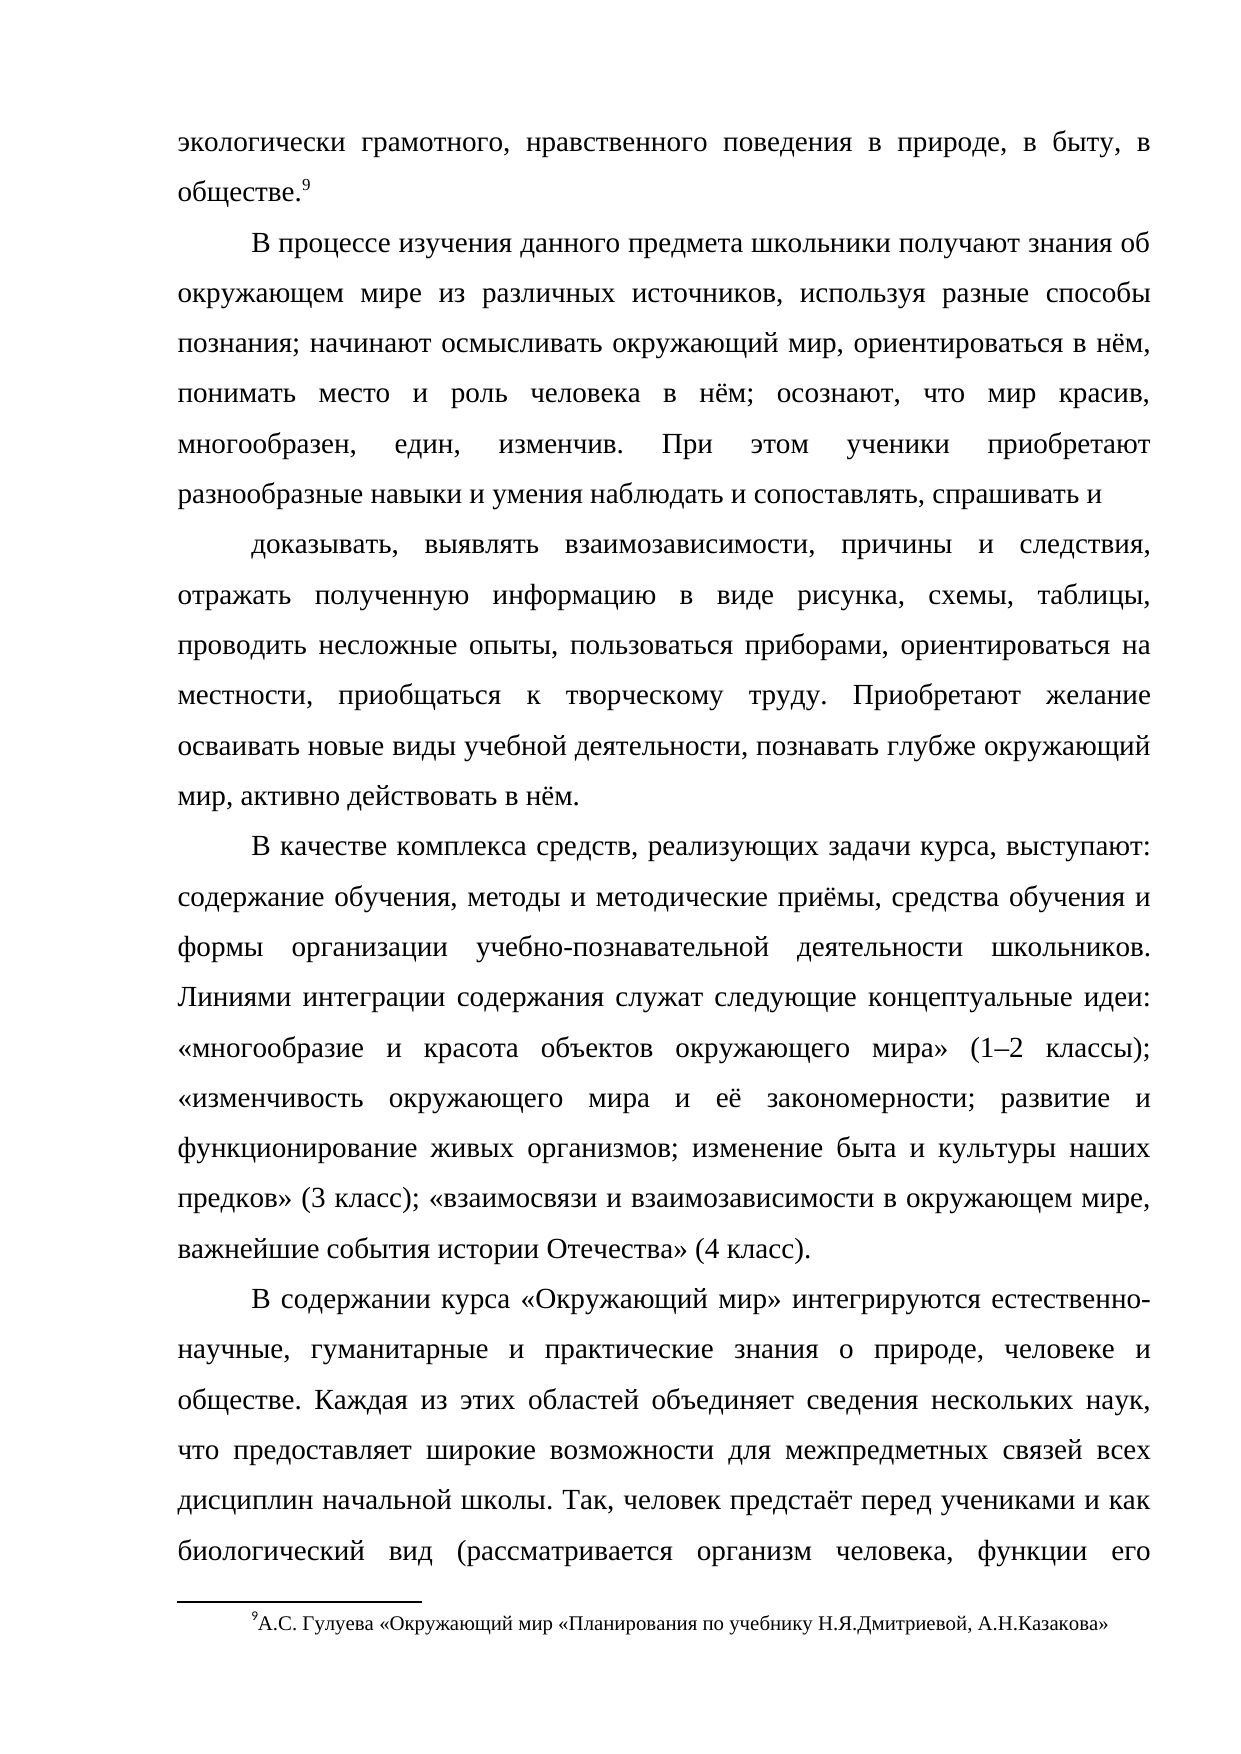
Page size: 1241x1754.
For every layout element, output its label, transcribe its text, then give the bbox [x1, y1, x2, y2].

text доказывать, выявлять взаимозависимости, причины и следствия, отражать полученную информацию в виде рисунка, схемы, таблицы, проводить несложные опыты, пользоваться приборами, ориентироваться на местности, приобщаться к творческому труду. Приобретают желание осваивать новые виды учебной деятельности, познавать глубже окружающий мир, активно действовать в нём. [177, 527, 1152, 812]
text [177, 124, 1152, 208]
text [177, 1281, 1152, 1566]
text В процессе изучения данного предмета школьники получают знания об окружающем мире из различных источников, используя разные способы познания; начинают осмысливать окружающий мир, ориентироваться в нём, понимать место и роль человека в нём; осознают, что мир красив, многообразен, един, изменчив. При этом ученики приобретают разнообразные навыки и умения наблюдать и сопоставлять, спрашивать и [177, 225, 1152, 510]
text В качестве комплекса средств, реализующих задачи курса, выступают: содержание обучения, методы и методические приёмы, средства обучения и формы организации учебно-познавательной деятельности школьников. Линиями интеграции содержания служат следующие концептуальные идеи: «многообразие и красота объектов окружающего мира» (1–2 классы); «изменчивость окружающего мира и её закономерности; развитие и функционирование живых организмов; изменение быта и культуры наших предков» (3 класс); «взаимосвязи и взаимозависимости в окружающем мире, важнейшие события истории Отечества» (4 класс). [177, 828, 1152, 1264]
